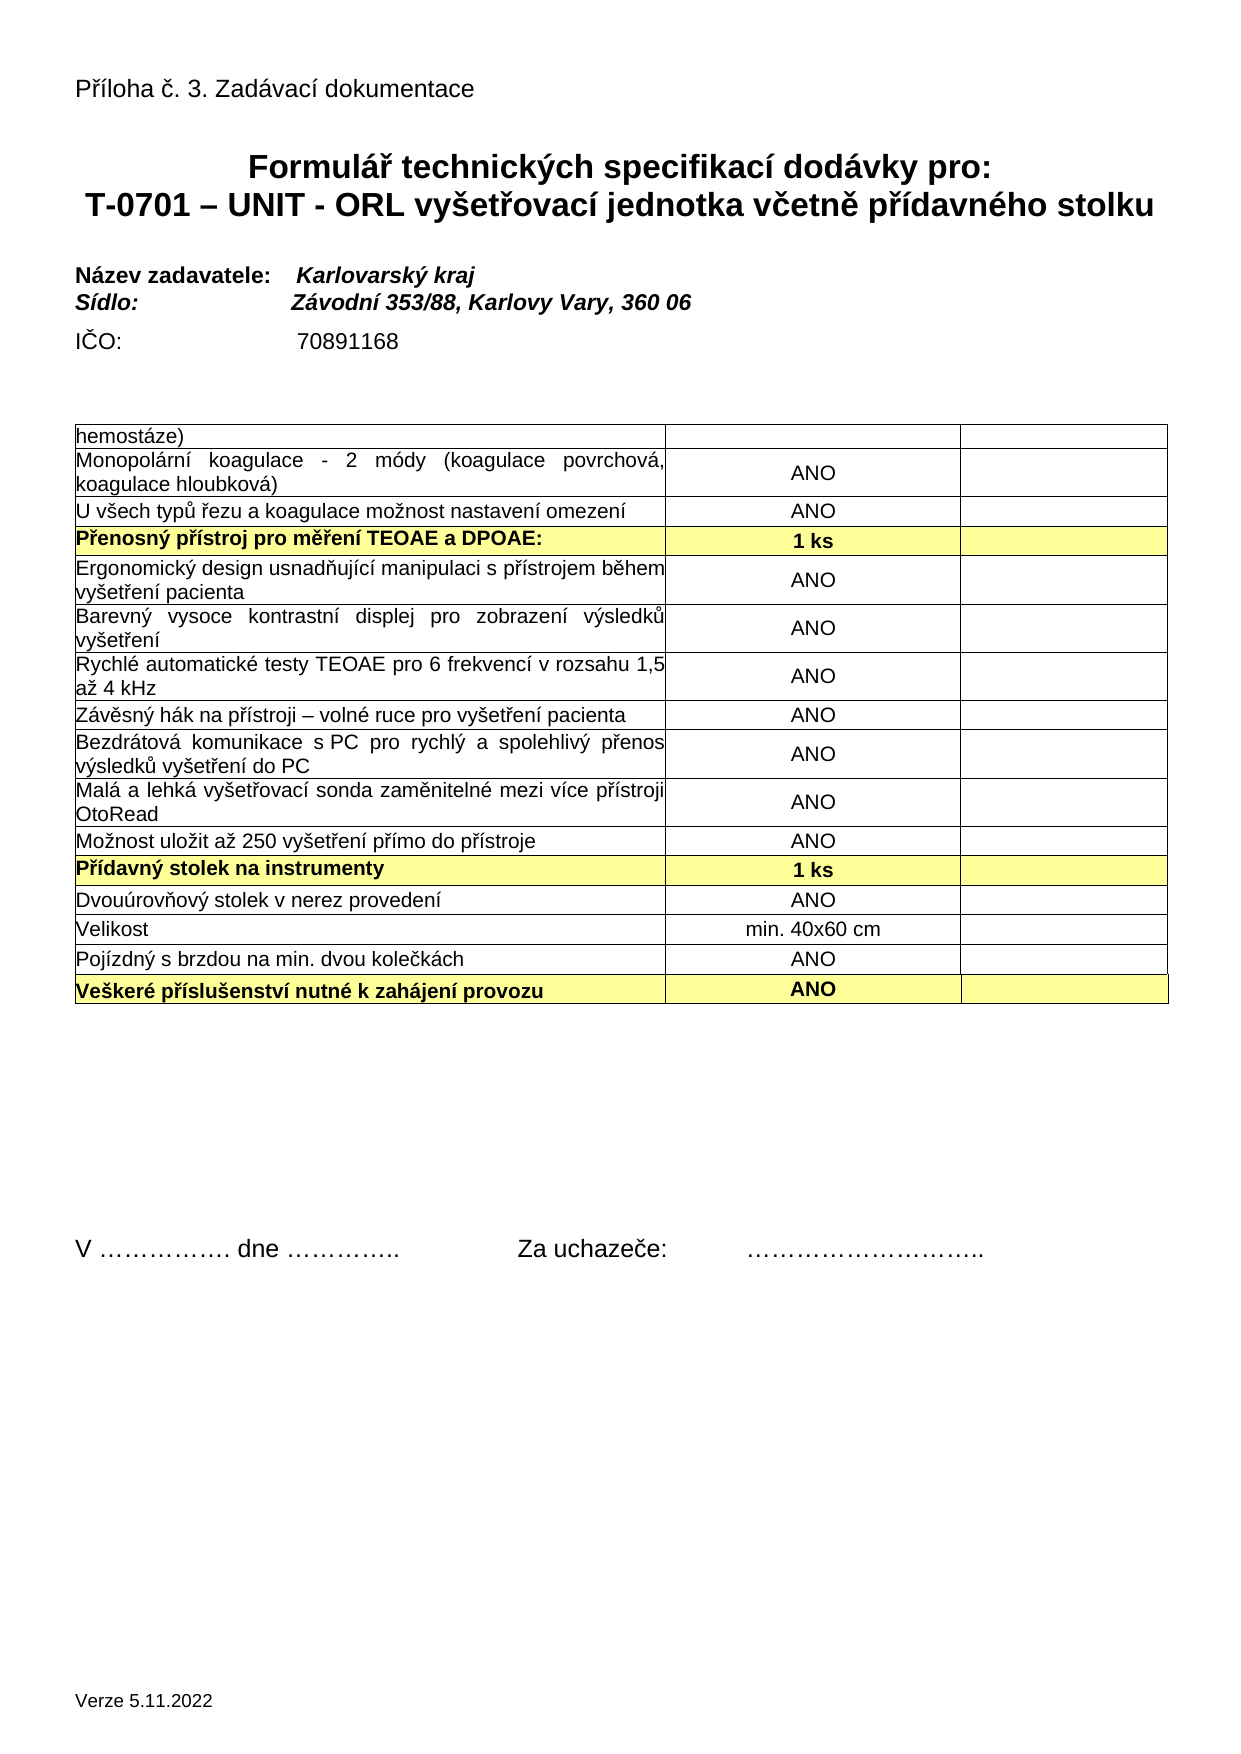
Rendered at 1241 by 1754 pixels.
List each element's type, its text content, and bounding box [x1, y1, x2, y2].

table_cell [961, 779, 1167, 826]
table_cell ANO [666, 827, 960, 855]
table_cell [961, 886, 1167, 914]
table_cell [961, 827, 1167, 855]
table_cell [961, 856, 1167, 885]
table_cell Dvouúrovňový stolek v nerez provedení [76, 886, 665, 914]
table_cell Veškeré příslušenství nutné k zahájení provozu [76, 975, 665, 1003]
table_cell ANO [666, 556, 960, 603]
table_cell ANO [666, 425, 960, 448]
table_cell Barevný vysoce kontrastní displej pro zobrazení výsledků vyšetření [76, 605, 665, 652]
table_cell Závěsný hák na přístroji – volné ruce pro vyšetření pacienta [76, 701, 665, 729]
table_cell Přídavný stolek na instrumenty [76, 856, 665, 885]
table_cell Velikost [76, 915, 665, 944]
table_cell [961, 497, 1167, 526]
table_cell ANO [666, 605, 960, 652]
table_cell ANO [666, 497, 960, 526]
table_cell ANO [666, 730, 960, 777]
table_cell ANO [666, 653, 960, 700]
table_cell Přenosný přístroj pro měření TEOAE a DPOAE: [76, 527, 665, 555]
table_cell U všech typů řezu a koagulace možnost nastavení omezení [76, 497, 665, 526]
table_cell [961, 945, 1167, 973]
table_cell [962, 974, 1168, 1003]
table_cell Bezdrátová komunikace s PC pro rychlý a spolehlivý přenos výsledků vyšetření do PC [76, 730, 665, 777]
table_cell [961, 527, 1167, 555]
table_cell ANO [666, 779, 960, 826]
table_cell ANO [666, 701, 960, 729]
table_cell Monopolární koagulace - 2 módy (koagulace povrchová, koagulace hloubková) [76, 449, 665, 496]
table_cell Pojízdný s brzdou na min. dvou kolečkách [76, 945, 665, 973]
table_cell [76, 425, 665, 448]
table_cell [961, 425, 1167, 448]
table_cell [961, 449, 1167, 496]
table_cell 1 ks [666, 856, 960, 885]
table_cell Malá a lehká vyšetřovací sonda zaměnitelné mezi více přístroji OtoRead [76, 779, 665, 826]
table_cell Rychlé automatické testy TEOAE pro 6 frekvencí v rozsahu 1,5 až 4 kHz [76, 653, 665, 700]
table_cell [961, 915, 1167, 944]
text V ……………. dne ………….. Za uchazeče: ……………………….. [75, 1234, 1165, 1262]
table_cell ANO [666, 975, 961, 1003]
table_cell ANO [666, 945, 960, 973]
table_cell [961, 730, 1167, 777]
table_cell 1 ks [666, 527, 960, 555]
table_cell min. 40x60 cm [666, 915, 960, 944]
table_cell [961, 556, 1167, 603]
table_cell Ergonomický design usnadňující manipulaci s přístrojem během vyšetření pacienta [76, 556, 665, 603]
table_cell [961, 605, 1167, 652]
table_cell ANO [666, 886, 960, 914]
table_cell [961, 653, 1167, 700]
table_cell ANO [666, 449, 960, 496]
table_cell Možnost uložit až 250 vyšetření přímo do přístroje [76, 827, 665, 855]
table_cell [961, 701, 1167, 729]
